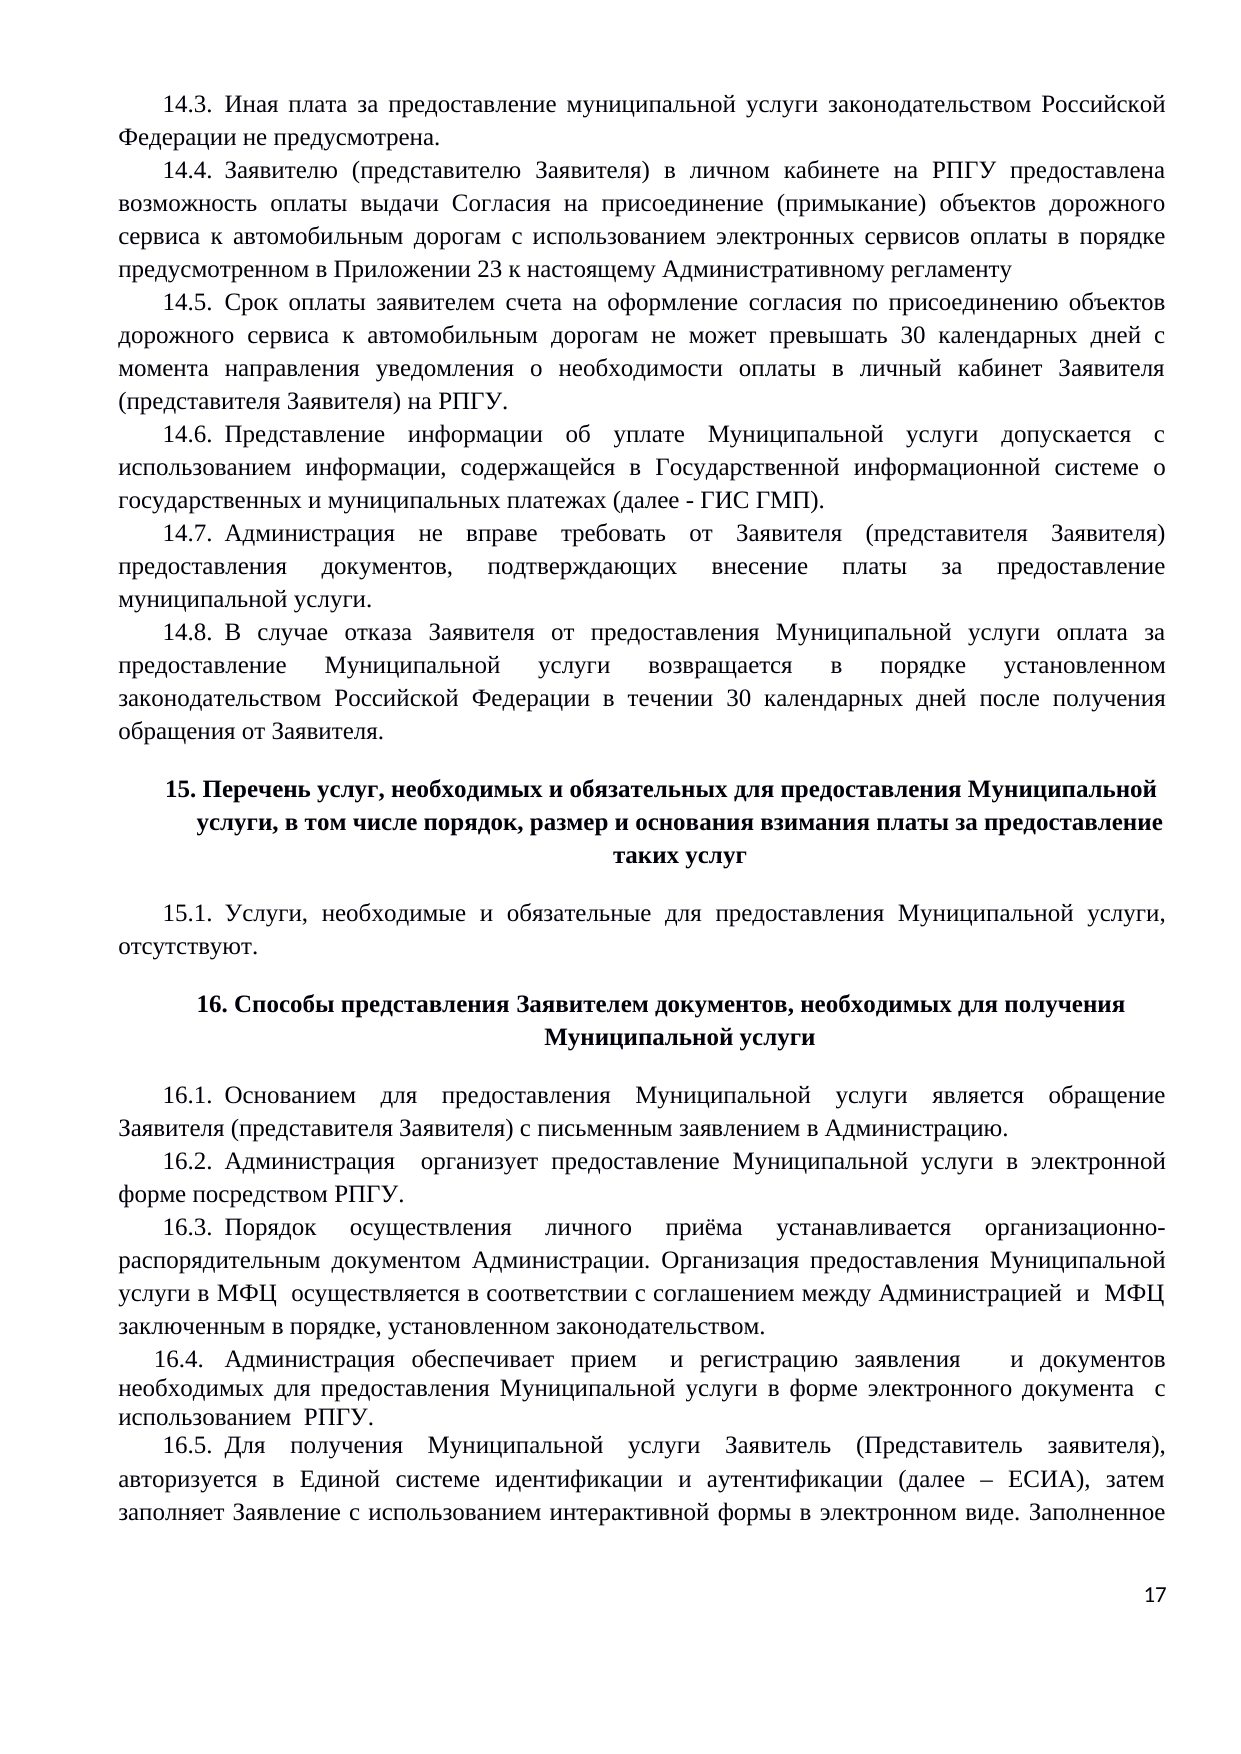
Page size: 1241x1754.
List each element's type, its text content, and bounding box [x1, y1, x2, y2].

subtitle Способы представления Заявителем документов, необходимых для получения Муниципальной услуги [156, 989, 1166, 1051]
list В случае отказа Заявителя от предоставления Муниципальной услуги оплата за предоставление Муниципальной услуги возвращается в порядке установленном законодательством Российской Федерации в течении 30 календарных дней после получения обращения от Заявителя. [118, 617, 1166, 745]
list Администрация не вправе требовать от Заявителя (представителя Заявителя) предоставления документов, подтверждающих внесение платы за предоставление муниципальной услуги. [118, 518, 1166, 613]
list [118, 1431, 1166, 1525]
list Заявителю (представителю Заявителя) в личном кабинете на РПГУ предоставлена возможность оплаты выдачи Согласия на присоединение (примыкание) объектов дорожного сервиса к автомобильным дорогам с использованием электронных сервисов оплаты в порядке предусмотренном в Приложении 23 к настоящему Административному регламенту [118, 155, 1166, 282]
list Основанием для предоставления Муниципальной услуги является обращение Заявителя (представителя Заявителя) с письменным заявлением в Администрацию. [118, 1080, 1166, 1142]
list Администрация обеспечивает прием и регистрацию заявления и документов необходимых для предоставления Муниципальной услуги в форме электронного документа с использованием РПГУ. [118, 1344, 1166, 1431]
list Срок оплаты заявителем счета на оформление согласия по присоединению объектов дорожного сервиса к автомобильным дорогам не может превышать 30 календарных дней с момента направления уведомления о необходимости оплаты в личный кабинет Заявителя (представителя Заявителя) на РПГУ. [118, 287, 1166, 414]
list Порядок осуществления личного приёма устанавливается организационно-распорядительным документом Администрации. Организация предоставления Муниципальной услуги в МФЦ осуществляется в соответствии с соглашением между Администрацией и МФЦ заключенным в порядке, установленном законодательством. [118, 1212, 1166, 1340]
list Иная плата за предоставление муниципальной услуги законодательством Российской Федерации не предусмотрена. [118, 89, 1166, 150]
list Услуги, необходимые и обязательные для предоставления Муниципальной услуги, отсутствуют. [118, 898, 1166, 960]
list Администрация организует предоставление Муниципальной услуги в электронной форме посредством РПГУ. [118, 1146, 1166, 1208]
subtitle Перечень услуг, необходимых и обязательных для предоставления Муниципальной услуги, в том числе порядок, размер и основания взимания платы за предоставление таких услуг [156, 774, 1166, 869]
list Представление информации об уплате Муниципальной услуги допускается с использованием информации, содержащейся в Государственной информационной системе о государственных и муниципальных платежах (далее - ГИС ГМП). [118, 419, 1166, 514]
